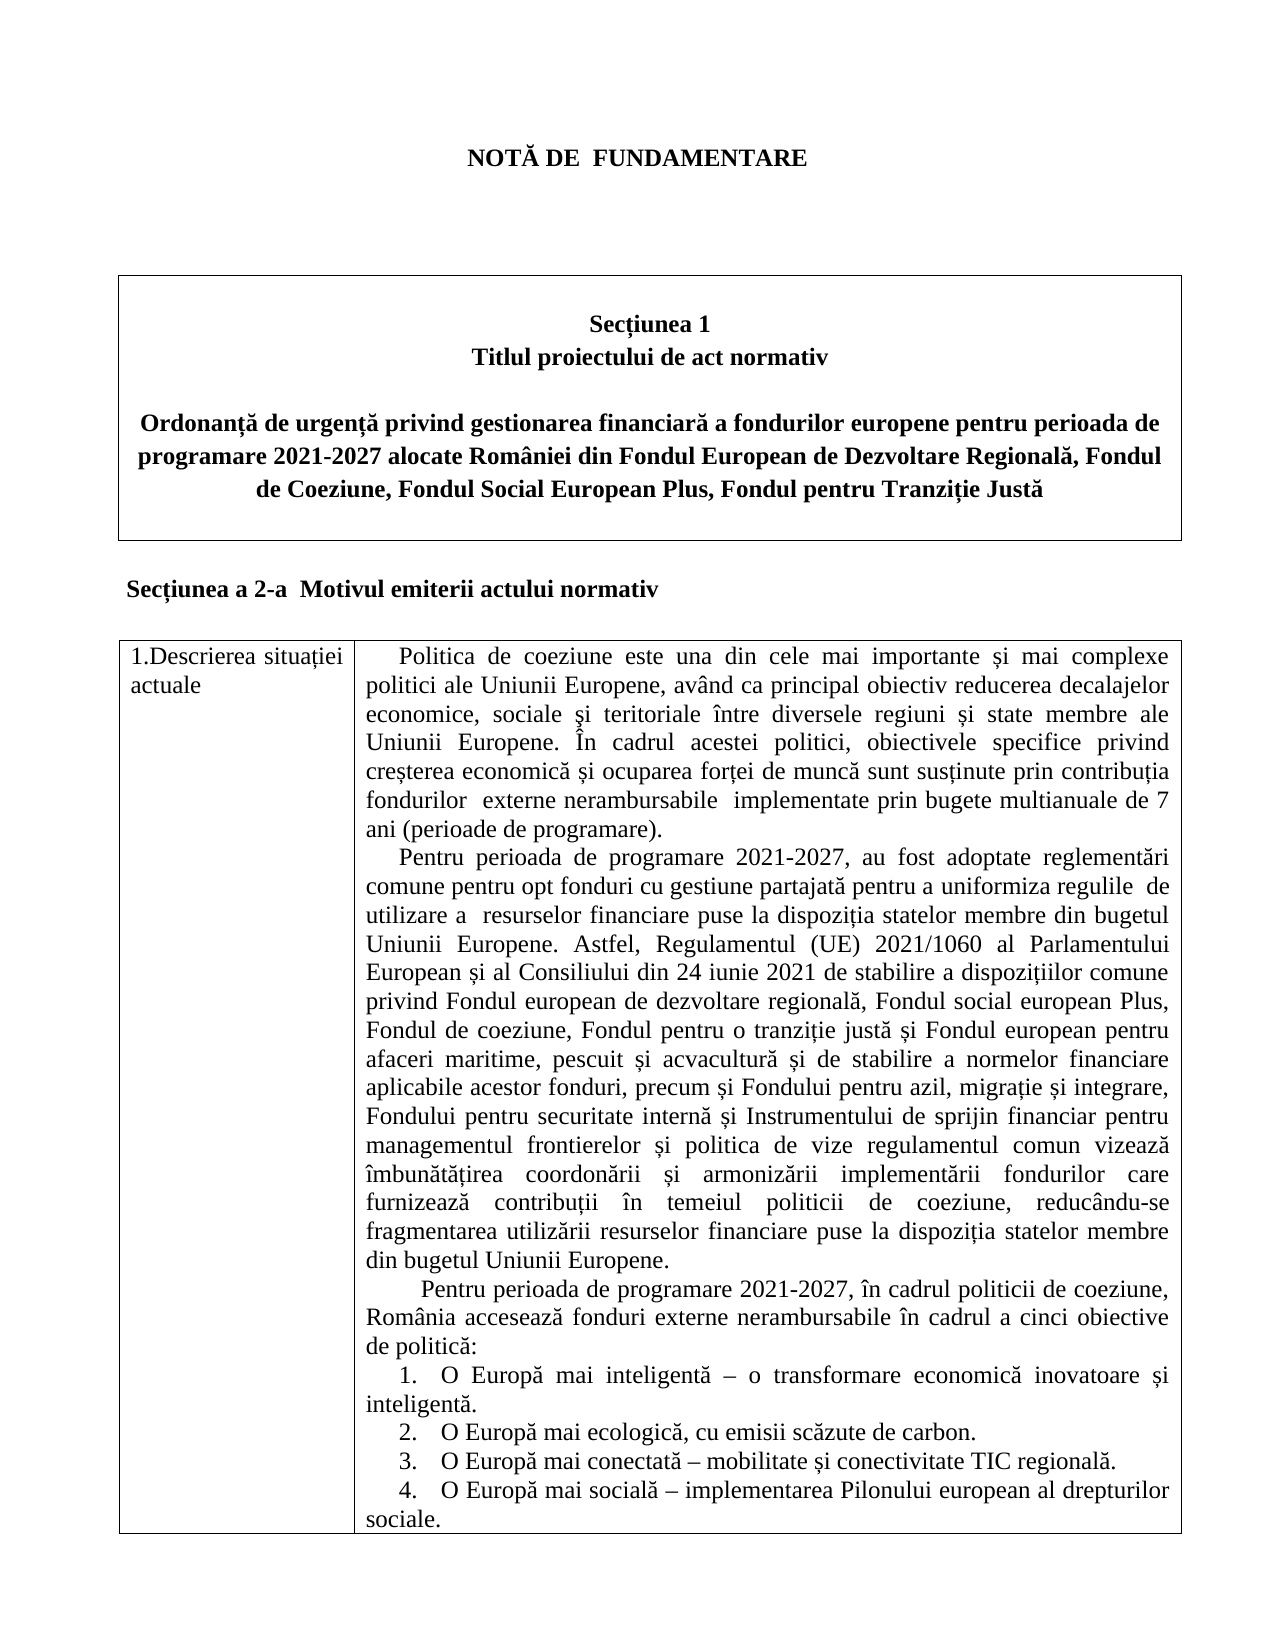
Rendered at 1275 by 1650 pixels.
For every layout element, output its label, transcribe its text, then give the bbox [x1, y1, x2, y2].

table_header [355, 641, 1181, 1532]
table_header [120, 641, 354, 1532]
text Secțiunea a 2-a Motivul emiterii actului normativ [89, 574, 1186, 603]
title NOTĂ DE FUNDAMENTARE [89, 143, 1186, 172]
table_header Secțiunea 1 Titlul proiectului de act normativ Ordonanță de urgență privind gestionarea financiară a fondurilor europene pentru perioada de programare 2021-2027 alocate României din Fondul European de Dezvoltare Regională, Fondul de Coeziune, Fondul Social European Plus, Fondul pentru Tranziție Justă [119, 276, 1181, 540]
